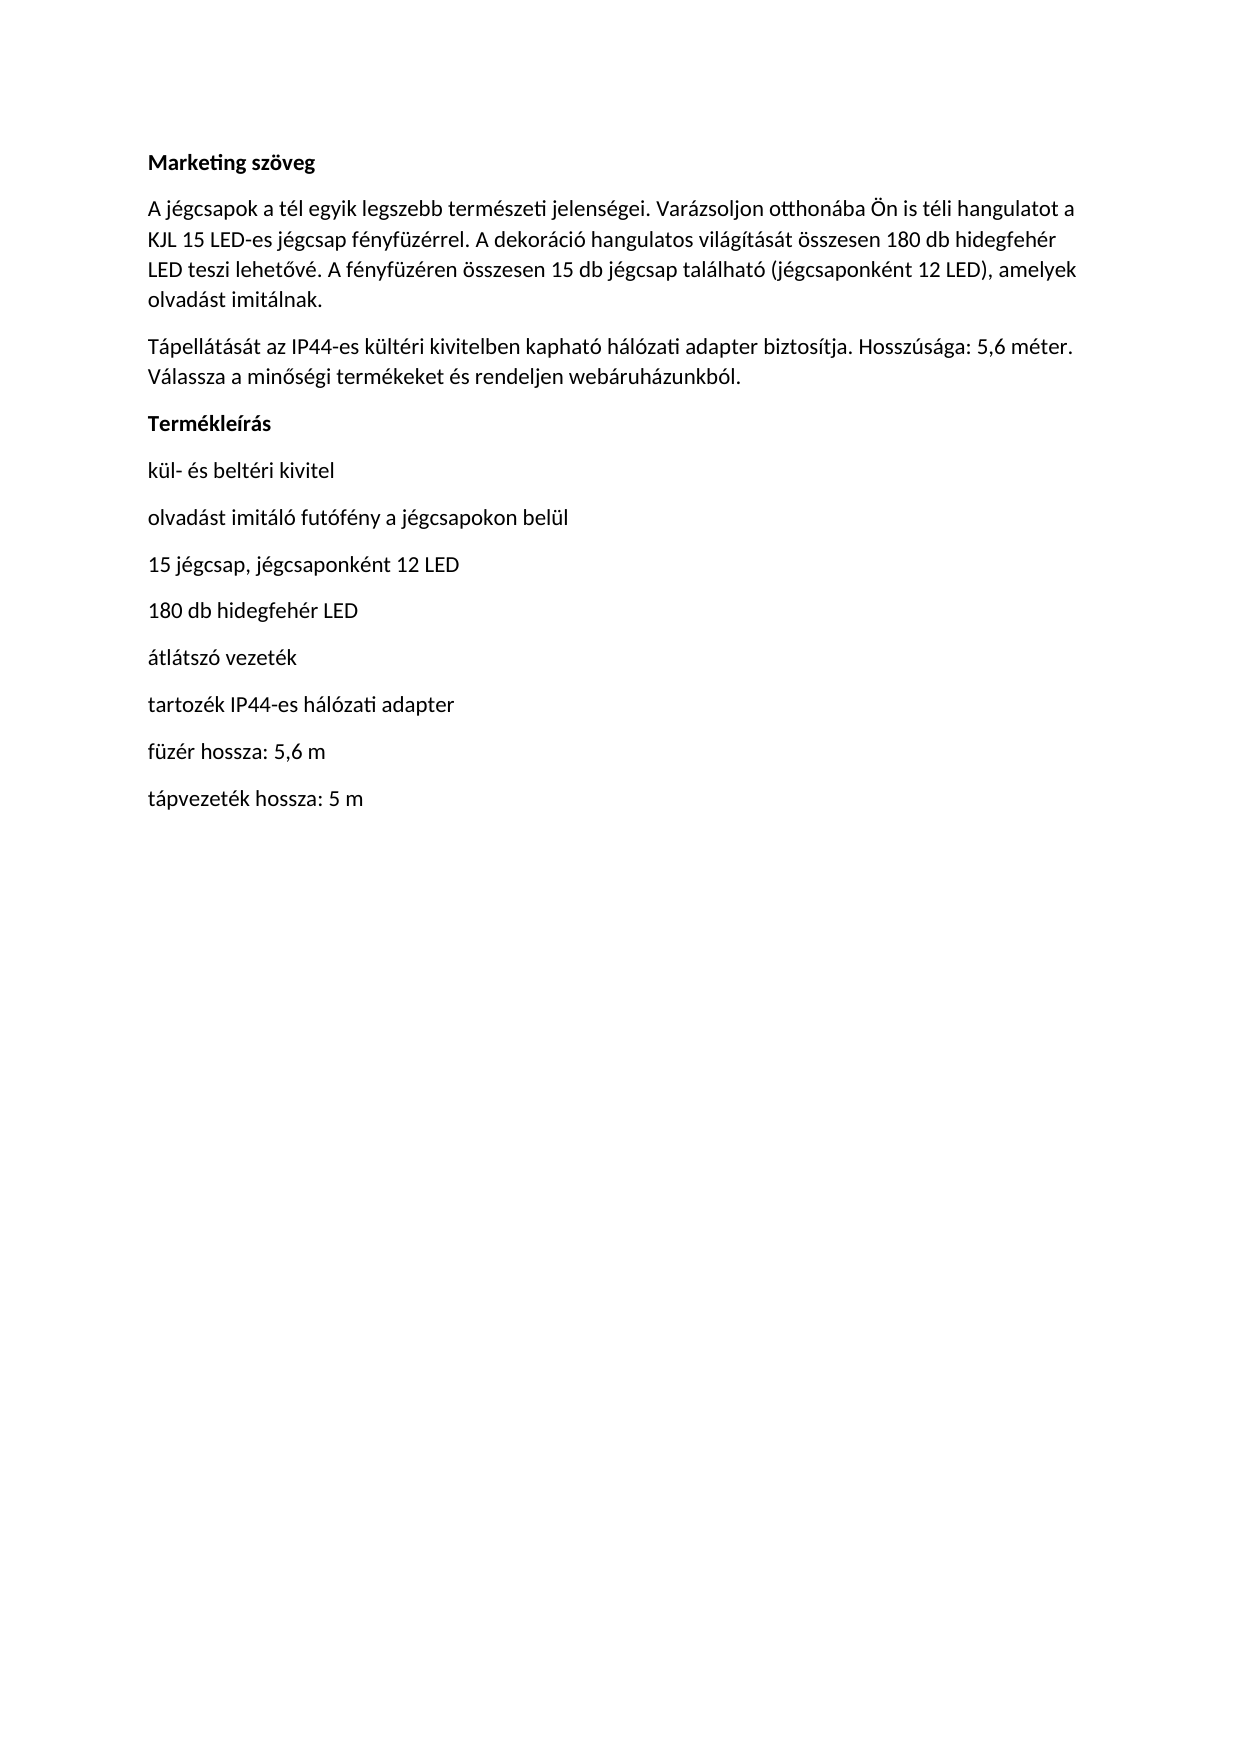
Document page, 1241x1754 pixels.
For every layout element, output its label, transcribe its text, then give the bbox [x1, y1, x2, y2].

text átlátszó vezeték [148, 643, 1093, 671]
text 180 db hidegfehér LED [148, 597, 1093, 624]
text Tápellátását az IP44-es kültéri kivitelben kapható hálózati adapter biztosítja. Hosszúsága: 5,6 méter. Válassza a minőségi termékeket és rendeljen webáruházunkból. [148, 332, 1093, 390]
text 15 jégcsap, jégcsaponként 12 LED [148, 550, 1093, 578]
text A jégcsapok a tél egyik legszebb természeti jelenségei. Varázsoljon otthonába Ön is téli hangulatot a KJL 15 LED-es jégcsap fényfüzérrel. A dekoráció hangulatos világítását összesen 180 db hidegfehér LED teszi lehetővé. A fényfüzéren összesen 15 db jégcsap található (jégcsaponként 12 LED), amelyek olvadást imitálnak. [148, 194, 1093, 313]
text tápvezeték hossza: 5 m [148, 784, 1093, 812]
text tartozék IP44-es hálózati adapter [148, 690, 1093, 718]
text olvadást imitáló futófény a jégcsapokon belül [148, 503, 1093, 531]
text Marketing szöveg [148, 148, 1093, 176]
text Termékleírás [148, 409, 1093, 437]
text kül- és beltéri kivitel [148, 456, 1093, 484]
text füzér hossza: 5,6 m [148, 737, 1093, 765]
